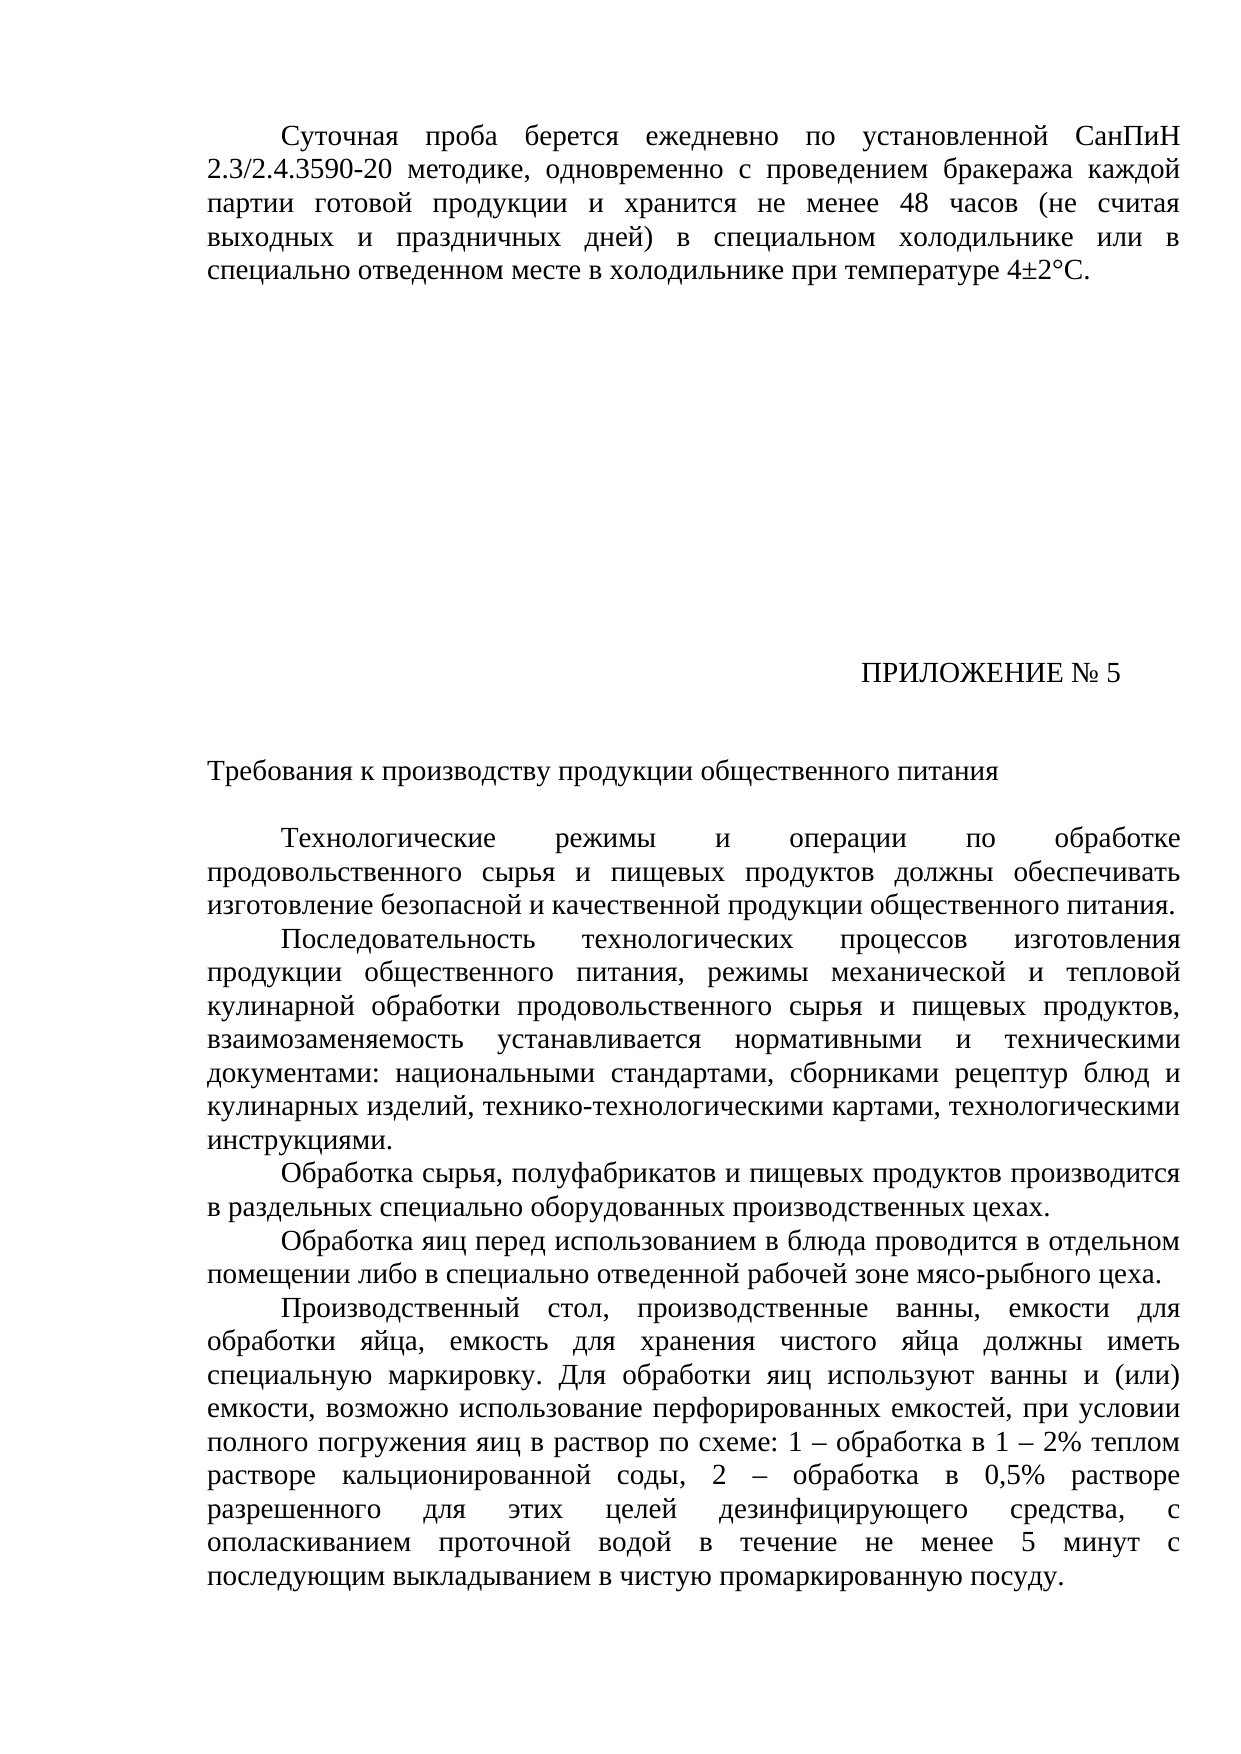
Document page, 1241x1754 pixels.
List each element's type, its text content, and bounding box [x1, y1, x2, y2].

text Технологические режимы и операции по обработке продовольственного сырья и пищевых продуктов должны обеспечивать изготовление безопасной и качественной продукции общественного питания. [207, 820, 1181, 921]
text Суточная проба берется ежедневно по установленной СанПиН 2.3/2.4.3590-20 методике, одновременно с проведением бракеража каждой партии готовой продукции и хранится не менее 48 часов (не считая выходных и праздничных дней) в специальном холодильнике или в специально отведенном месте в холодильнике при температуре 4±2°C. [207, 118, 1181, 286]
text Последовательность технологических процессов изготовления продукции общественного питания, режимы механической и тепловой кулинарной обработки продовольственного сырья и пищевых продуктов, взаимозаменяемость устанавливается нормативными и техническими документами: национальными стандартами, сборниками рецептур блюд и кулинарных изделий, технико-технологическими картами, технологическими инструкциями. [207, 921, 1181, 1156]
text Обработка сырья, полуфабрикатов и пищевых продуктов производится в раздельных специально оборудованных производственных цехах. [207, 1156, 1181, 1223]
text Производственный стол, производственные ванны, емкости для обработки яйца, емкость для хранения чистого яйца должны иметь специальную маркировку. Для обработки яиц используют ванны и (или) емкости, возможно использование перфорированных емкостей, при условии полного погружения яиц в раствор по схеме: 1 – обработка в 1 – 2% теплом растворе кальционированной соды, 2 – обработка в 0,5% растворе разрешенного для этих целей дезинфицирующего средства, с ополаскиванием проточной водой в течение не менее 5 минут с последующим выкладыванием в чистую промаркированную посуду. [207, 1290, 1181, 1592]
text ПРИЛОЖЕНИЕ № 5 [207, 655, 1125, 688]
text Требования к производству продукции общественного питания [207, 753, 1181, 787]
text Обработка яиц перед использованием в блюда проводится в отдельном помещении либо в специально отведенной рабочей зоне мясо-рыбного цеха. [207, 1223, 1181, 1290]
